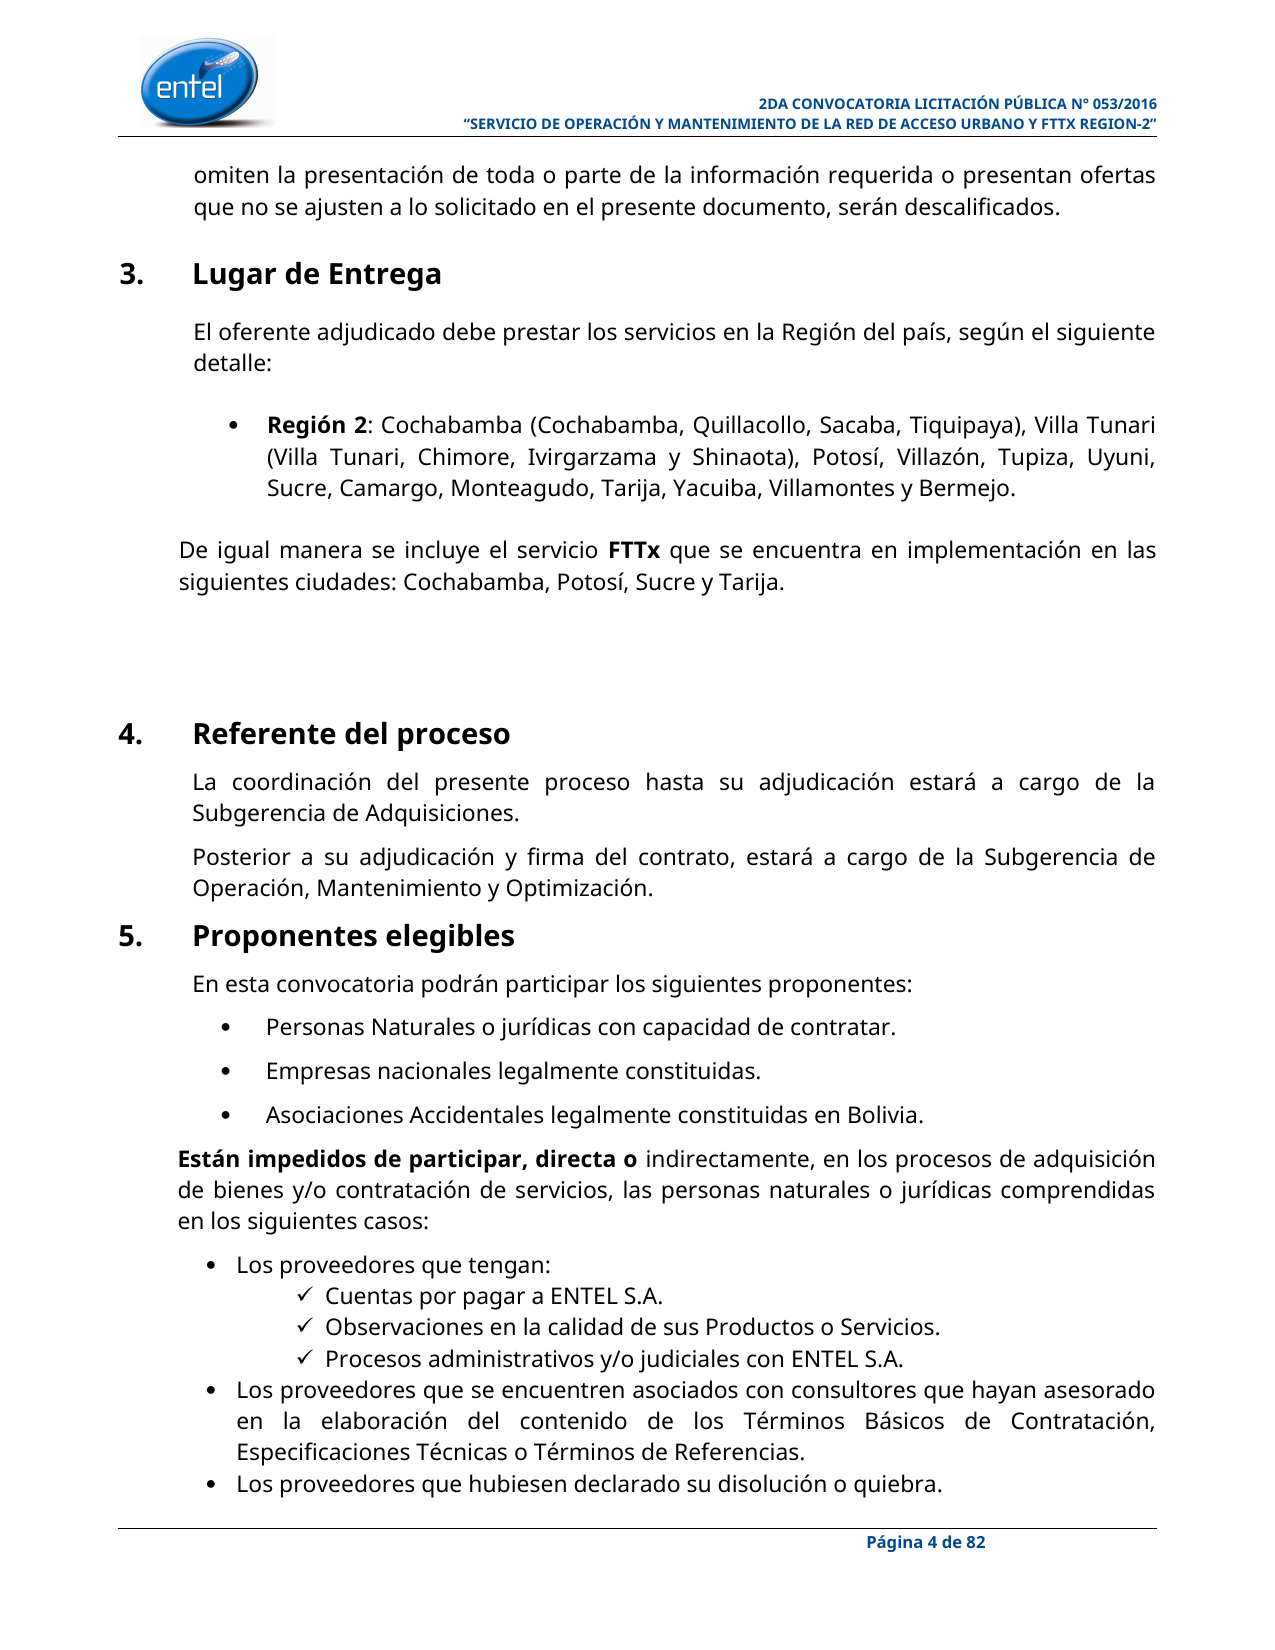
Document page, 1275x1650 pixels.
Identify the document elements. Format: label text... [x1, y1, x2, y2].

text De igual manera se incluye el servicio FTTx que se encuentra en implementación en las siguientes ciudades: Cochabamba, Potosí, Sucre y Tarija. [178, 534, 1157, 597]
list Los proveedores que se encuentren asociados con consultores que hayan asesorado en la elaboración del contenido de los Términos Básicos de Contratación, Especificaciones Técnicas o Términos de Referencias. [207, 1374, 1157, 1468]
list Procesos administrativos y/o judiciales con ENTEL S.A. [295, 1343, 1157, 1374]
text Están impedidos de participar, directa o indirectamente, en los procesos de adquisición de bienes y/o contratación de servicios, las personas naturales o jurídicas comprendidas en los siguientes casos: [177, 1143, 1157, 1236]
text El oferente adjudicado debe prestar los servicios en la Región del país, según el siguiente detalle: [193, 316, 1157, 378]
list Los proveedores que tengan: [207, 1249, 1157, 1280]
text En esta convocatoria podrán participar los siguientes proponentes: [177, 968, 1157, 999]
list Lugar de Entrega [119, 253, 1157, 293]
list Personas Naturales o jurídicas con capacidad de contratar. [177, 1011, 1157, 1043]
list Región 2: Cochabamba (Cochabamba, Quillacollo, Sacaba, Tiquipaya), Villa Tunari (Villa Tunari, Chimore, Ivirgarzama y Shinaota), Potosí, Villazón, Tupiza, Uyuni, Sucre, Camargo, Monteagudo, Tarija, Yacuiba, Villamontes y Bermejo. [229, 409, 1157, 503]
picture [140, 36, 276, 128]
list Referente del proceso [118, 713, 1157, 753]
list Asociaciones Accidentales legalmente constituidas en Bolivia. [177, 1099, 1157, 1130]
list Posterior a su adjudicación y firma del contrato, estará a cargo de la Subgerencia de Operación, Mantenimiento y Optimización. [192, 840, 1157, 903]
list Cuentas por pagar a ENTEL S.A. [295, 1280, 1157, 1311]
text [193, 159, 1157, 222]
list La coordinación del presente proceso hasta su adjudicación estará a cargo de la Subgerencia de Adquisiciones. [192, 765, 1157, 828]
list Proponentes elegibles [118, 915, 1157, 955]
list Empresas nacionales legalmente constituidas. [177, 1055, 1157, 1086]
list Los proveedores que hubiesen declarado su disolución o quiebra. [207, 1468, 1157, 1499]
list Observaciones en la calidad de sus Productos o Servicios. [295, 1311, 1157, 1343]
